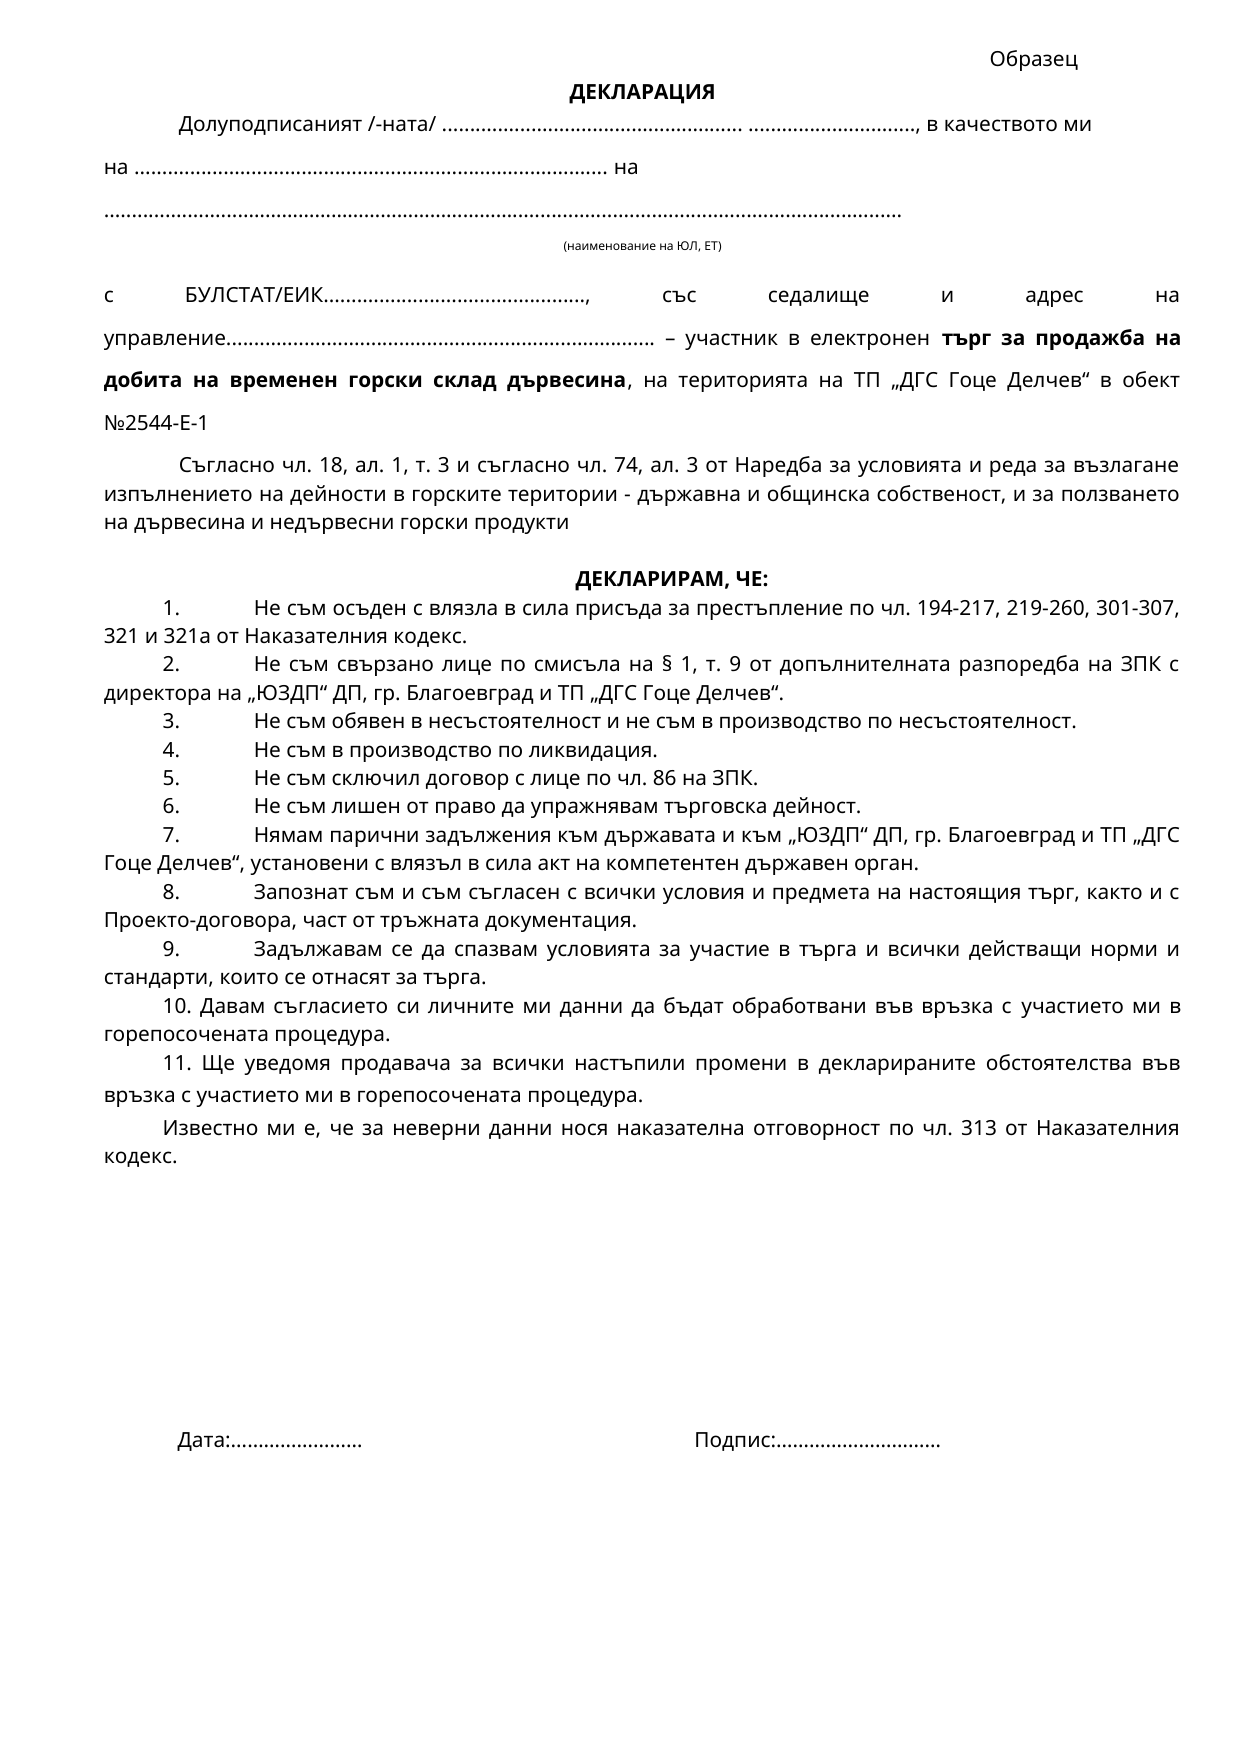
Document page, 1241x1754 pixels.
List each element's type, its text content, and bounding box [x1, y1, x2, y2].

text Долуподписаният /-ната/ ...................................................... .............................., в качеството ми на ..................................................................................... на [103, 109, 1181, 181]
text (наименование на ЮЛ, ЕТ) [103, 237, 1181, 266]
list Запознат съм и съм съгласен с всички условия и предмета на настоящия търг, както и с Проекто-договора, част от тръжната документация. [103, 877, 1181, 934]
text Съгласно чл. 18, ал. 1, т. 3 и съгласно чл. 74, ал. 3 от Наредба за условията и реда за възлагане изпълнението на дейности в горските територии - държавна и общинска собственост, и за ползването на дървесина и недървесни горски продукти [103, 450, 1181, 536]
list Нямам парични задължения към държавата и към „ЮЗДП“ ДП, гр. Благоевград и ТП „ДГС Гоце Делчев“, установени с влязъл в сила акт на компетентен държавен орган. [103, 820, 1181, 877]
list Не съм сключил договор с лице по чл. 86 на ЗПК. [103, 763, 1181, 792]
text ..........................…………………………………………...................................................................... [103, 195, 1181, 223]
text ДЕКЛАРАЦИЯ [103, 77, 1181, 105]
list Не съм лишен от право да упражнявам търговска дейност. [103, 792, 1181, 820]
text ДЕКЛАРИРАМ, ЧЕ: [103, 564, 1181, 593]
list Не съм осъден с влязла в сила присъда за престъпление по чл. 194-217, 219-260, 301-307, 321 и 321а от Наказателния кодекс. [103, 593, 1181, 649]
text Известно ми е, че за неверни данни нося наказателна отговорност по чл. 313 от Наказателния кодекс. [103, 1113, 1181, 1170]
text Образец [103, 44, 1181, 73]
list Не съм обявен в несъстоятелност и не съм в производство по несъстоятелност. [103, 706, 1181, 735]
text Дата:…………………… Подпис:………………………… [103, 1426, 1181, 1454]
text 11. Ще уведомя продавача за всички настъпили промени в декларираните обстоятелства във връзка с участието ми в горепосочената процедура. [103, 1048, 1181, 1109]
list Не съм свързано лице по смисъла на § 1, т. 9 от допълнителната разпоредба на ЗПК с директора на „ЮЗДП“ ДП, гр. Благоевград и ТП „ДГС Гоце Делчев“. [103, 649, 1181, 706]
list Задължавам се да спазвам условията за участие в търга и всички действащи норми и стандарти, които се отнасят за търга. [103, 934, 1181, 991]
text 10. Давам съгласието си личните ми данни да бъдат обработвани във връзка с участието ми в горепосочената процедура. [103, 991, 1181, 1048]
text с БУЛСТАТ/ЕИК..............................................., със седалище и адрес на управление............................................................................. – участник в електронен търг за продажба на добита на временен горски склад дървесина, на територията на ТП „ДГС Гоце Делчев“ в обект №2544-Е-1 [103, 280, 1181, 436]
list Не съм в производство по ликвидация. [103, 735, 1181, 763]
